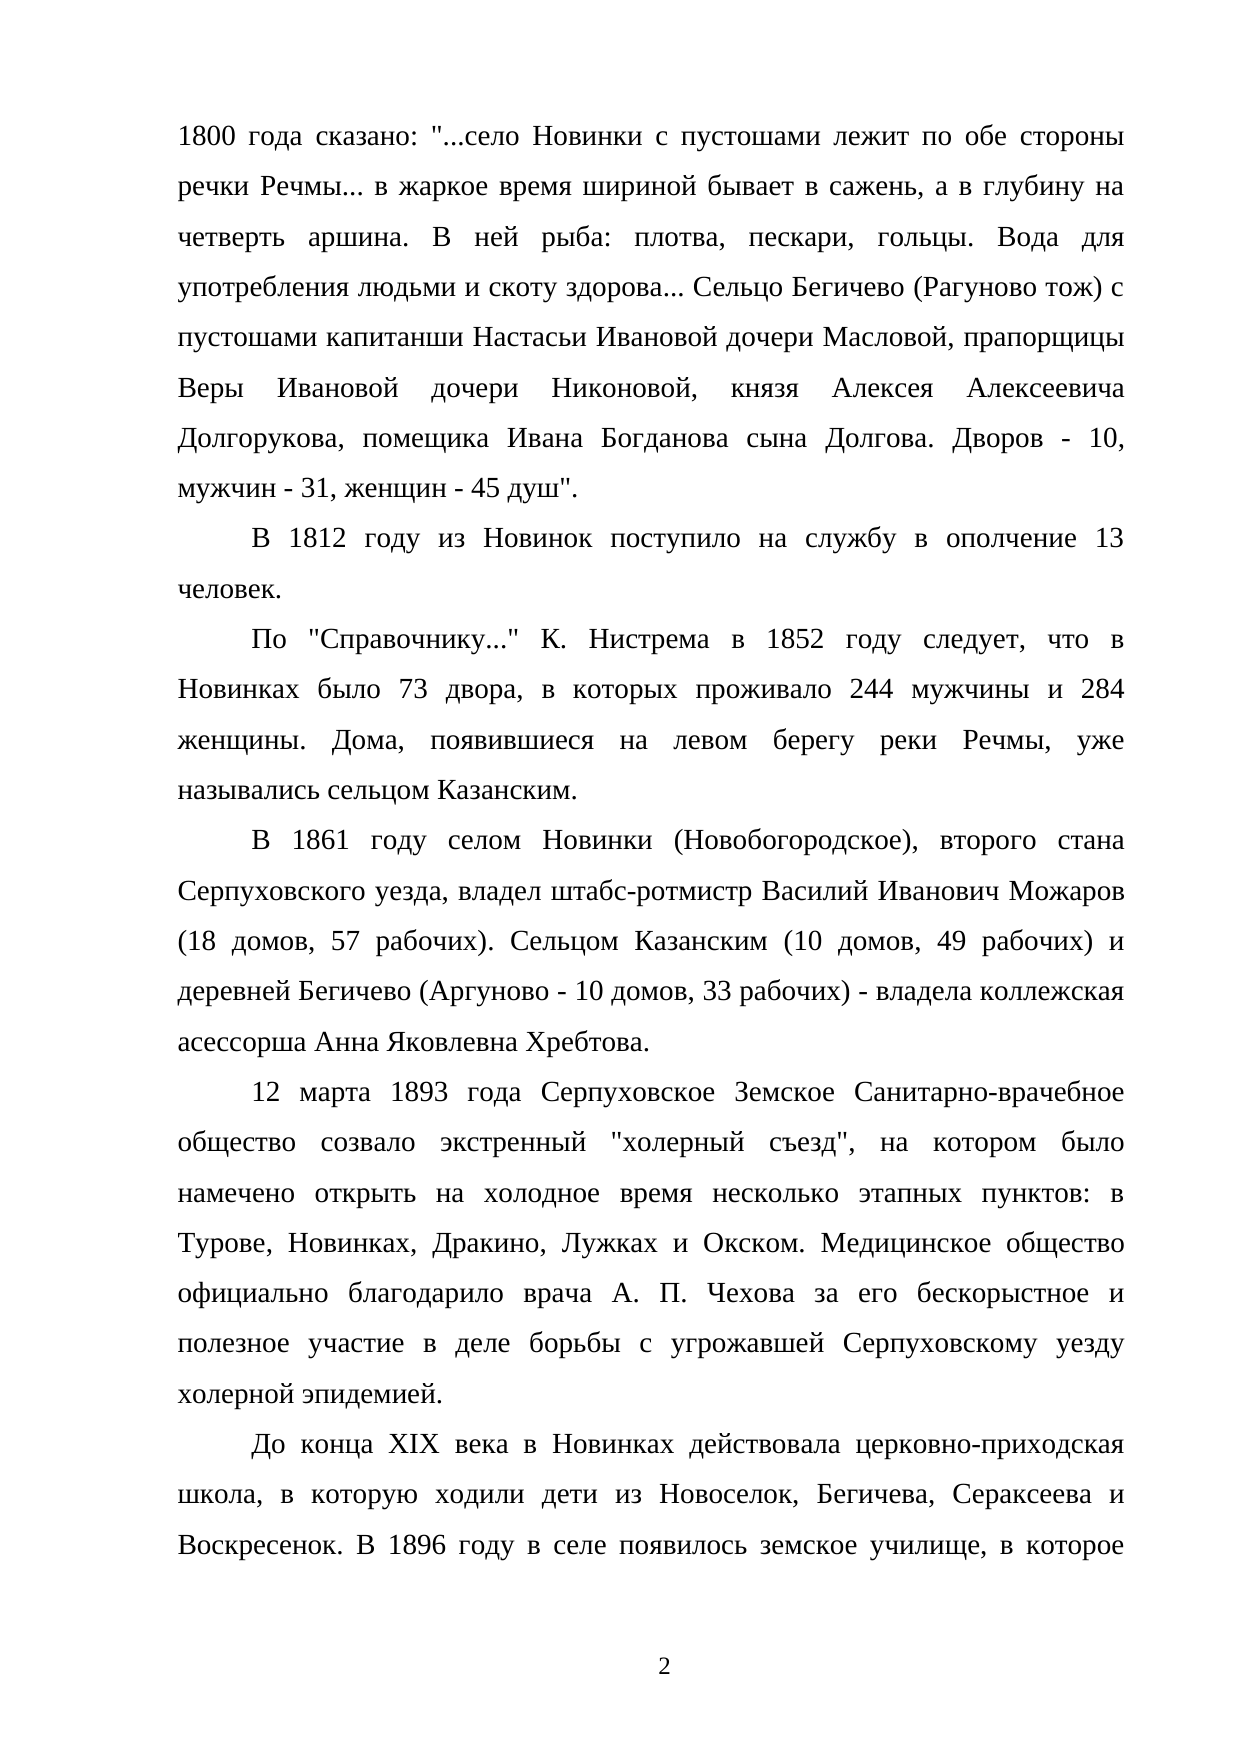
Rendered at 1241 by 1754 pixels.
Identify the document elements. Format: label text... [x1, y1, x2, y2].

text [177, 118, 1125, 504]
text В 1861 году селом Новинки (Новобогородское), второго стана Серпуховского уезда, владел штабс-ротмистр Василий Иванович Можаров (18 домов, 57 рабочих). Сельцом Казанским (10 домов, 49 рабочих) и деревней Бегичево (Аргуново - 10 домов, 33 рабочих) - владела коллежская асессорша Анна Яковлевна Хребтова. [177, 822, 1125, 1057]
text В 1812 году из Новинок поступило на службу в ополчение 13 человек. [177, 521, 1125, 604]
text По "Справочнику..." К. Нистрема в 1852 году следует, что в Новинках было 73 двора, в которых проживало 244 мужчины и 284 женщины. Дома, появившиеся на левом берегу реки Речмы, уже назывались сельцом Казанским. [177, 621, 1125, 806]
text 12 марта 1893 года Серпуховское Земское Санитарно-врачебное общество созвало экстренный "холерный съезд", на котором было намечено открыть на холодное время несколько этапных пунктов: в Турове, Новинках, Дракино, Лужках и Окском. Медицинское общество официально благодарило врача А. П. Чехова за его бескорыстное и полезное участие в деле борьбы с угрожавшей Серпуховскому уезду холерной эпидемией. [177, 1074, 1125, 1409]
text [177, 1426, 1125, 1560]
